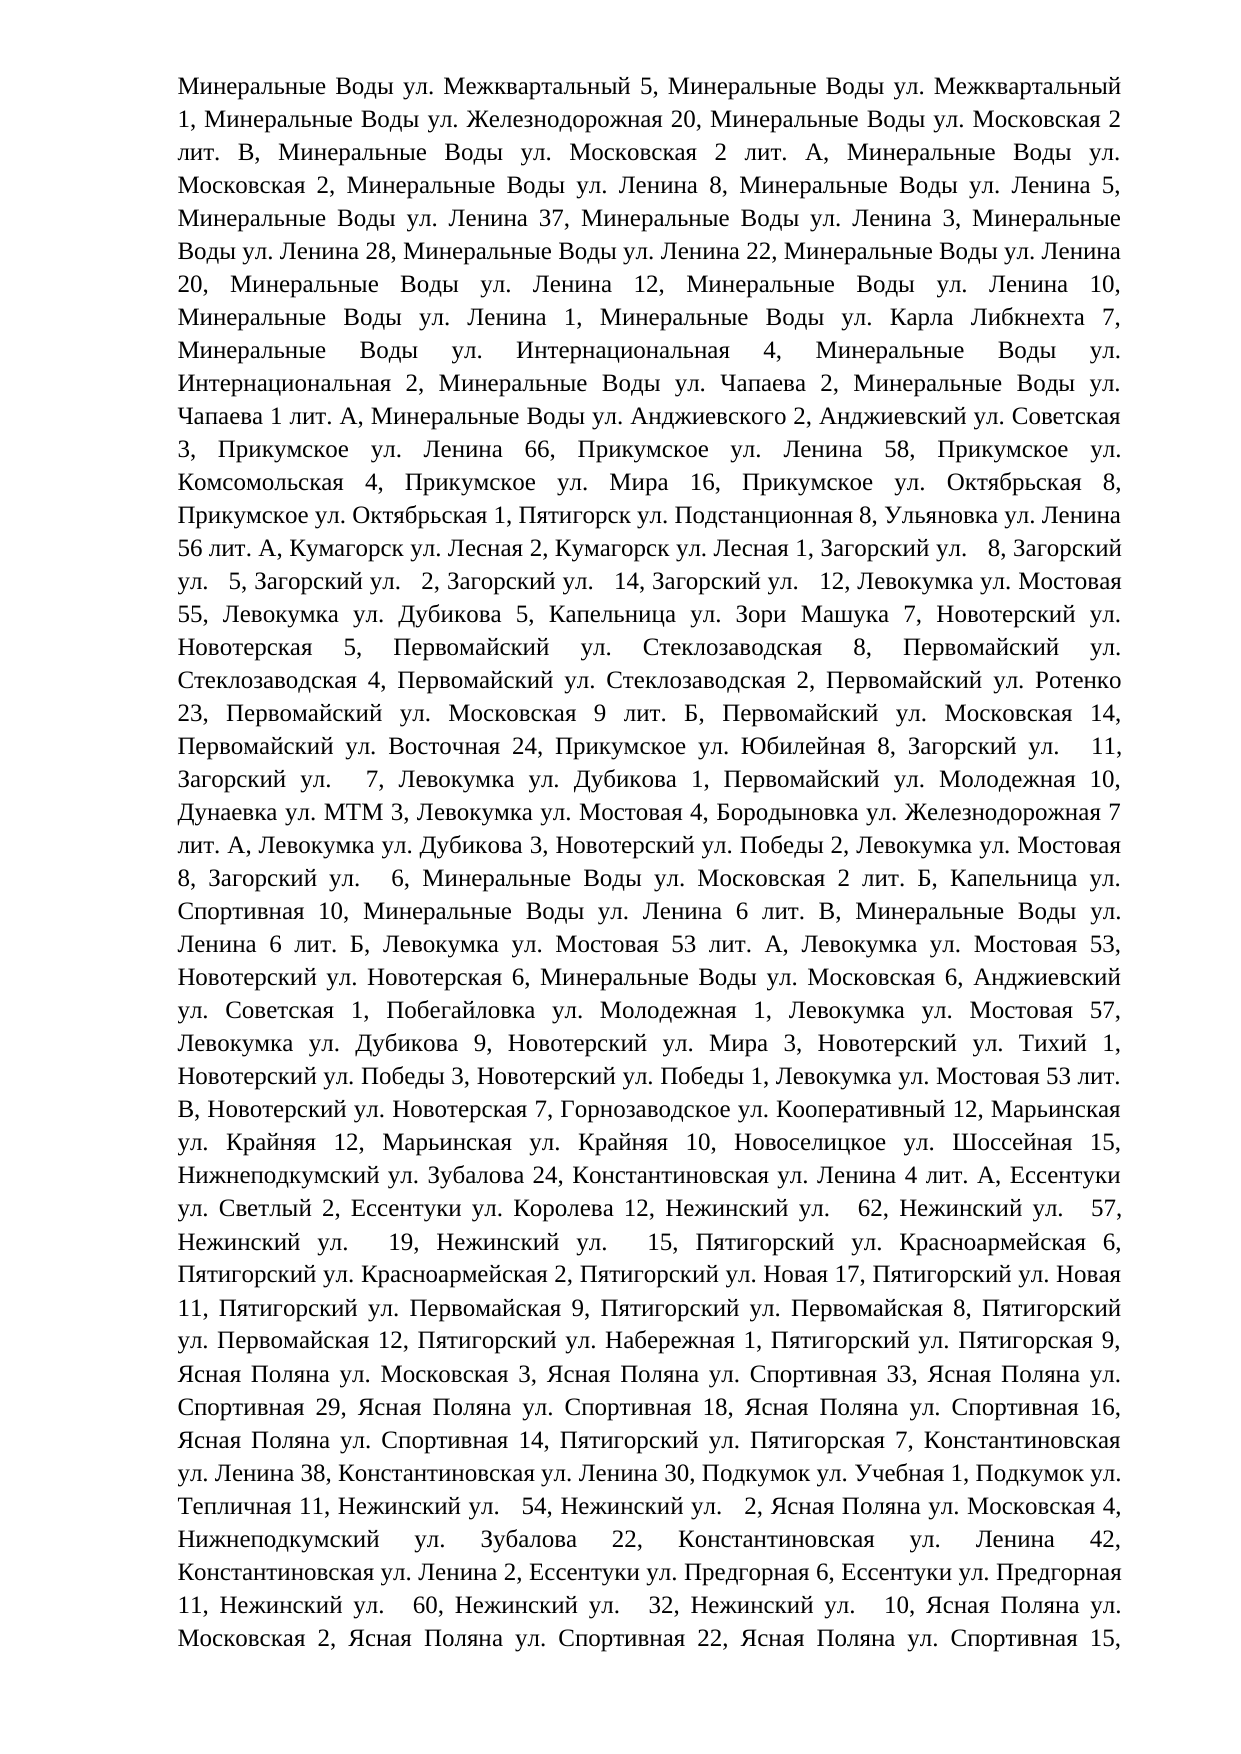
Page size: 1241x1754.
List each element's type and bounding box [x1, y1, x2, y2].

text [177, 71, 1122, 1652]
